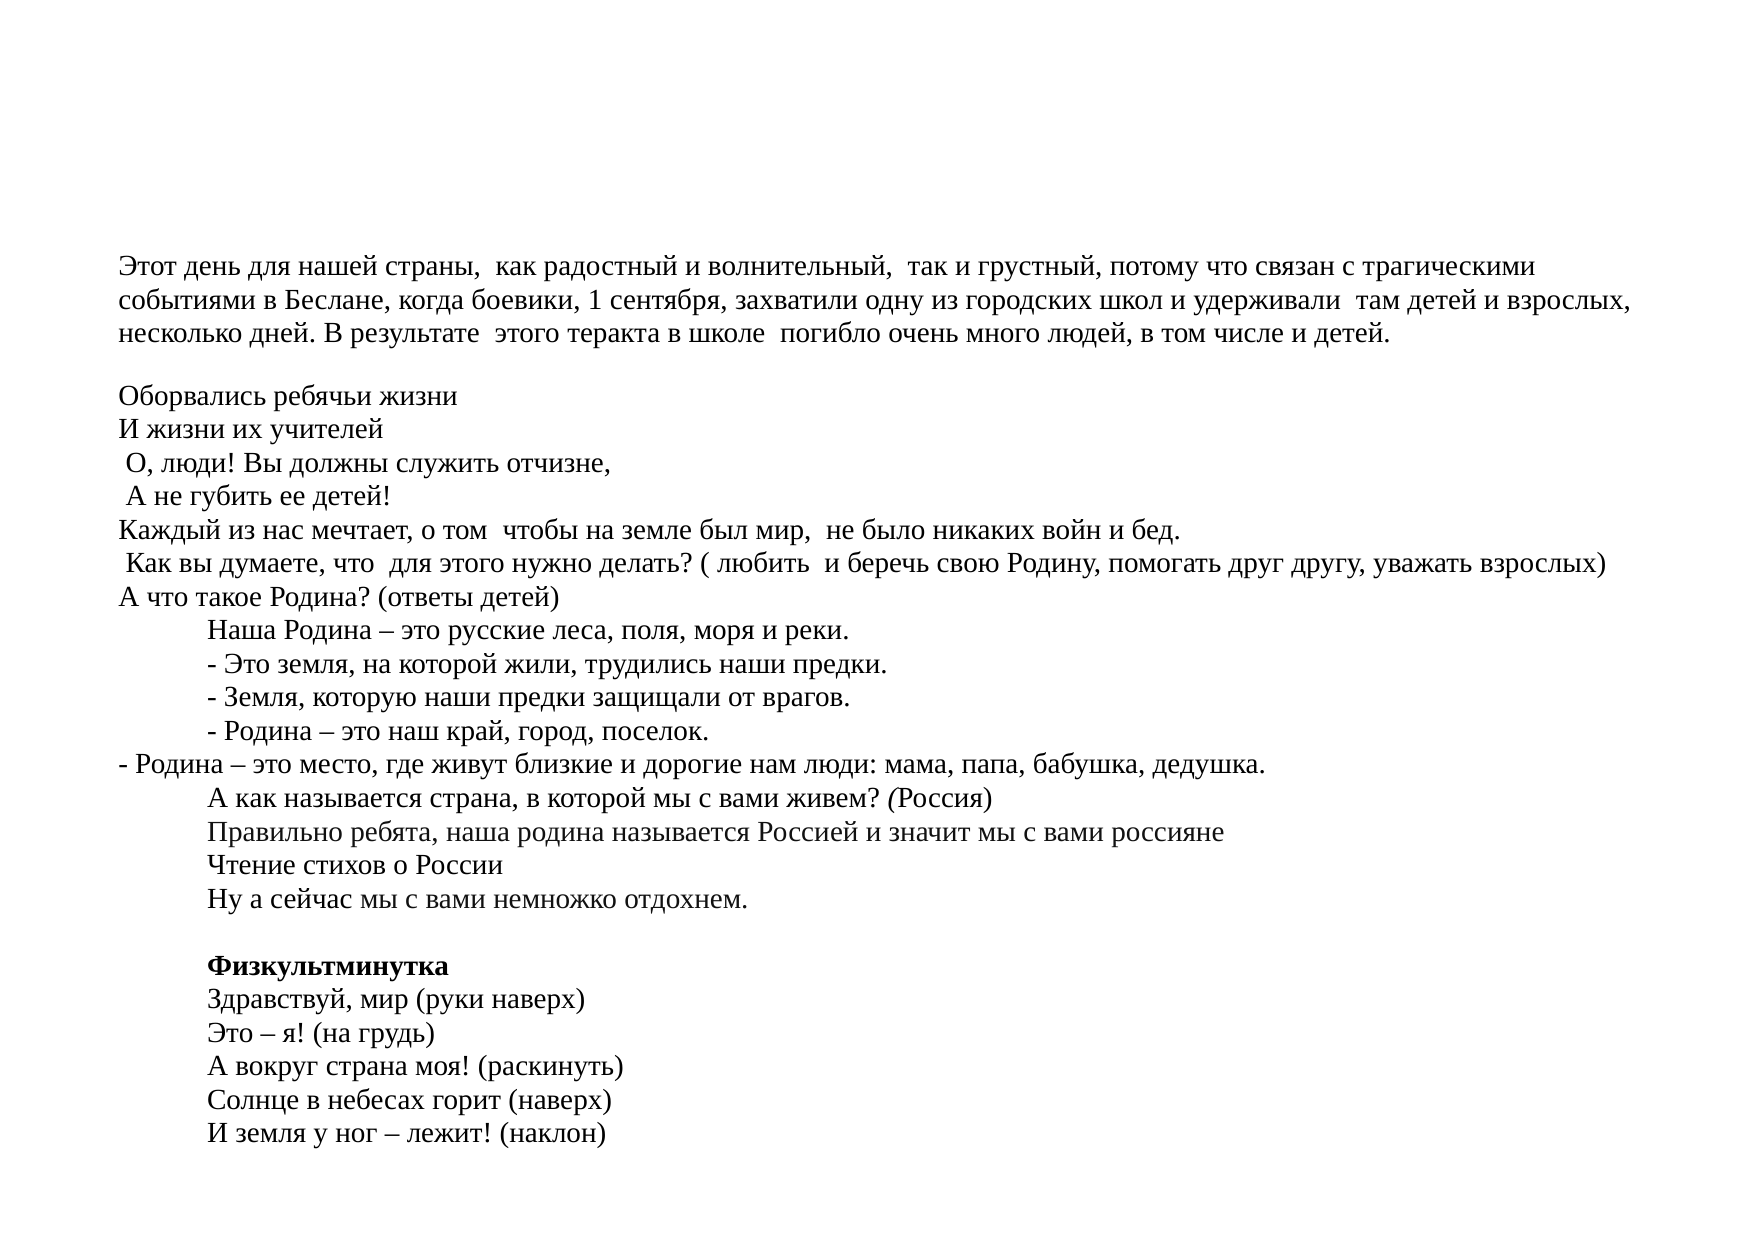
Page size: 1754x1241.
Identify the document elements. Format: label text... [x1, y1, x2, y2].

text А что такое Родина? (ответы детей) [118, 579, 1636, 612]
text И жизни их учителей [118, 411, 1636, 445]
text - Это земля, на которой жили, трудились наши предки. [118, 646, 1636, 679]
text И земля у ног – лежит! (наклон) [118, 1116, 1636, 1149]
text Как вы думаете, что для этого нужно делать? ( любить и беречь свою Родину, помогать друг другу, уважать взрослых) [118, 545, 1636, 579]
text Правильно ребята, наша родина называется Россией и значит мы с вами россияне [118, 814, 1636, 847]
text Этот день для нашей страны, как радостный и волнительный, так и грустный, потому что связан с трагическими событиями в Беслане, когда боевики, 1 сентября, захватили одну из городских школ и удерживали там детей и взрослых, несколько дней. В результате этого теракта в школе погибло очень много людей, в том числе и детей. [118, 248, 1636, 349]
text А как называется страна, в которой мы с вами живем? (Россия) [118, 780, 1636, 814]
text - Родина – это наш край, город, поселок. [118, 713, 1636, 747]
text Чтение стихов о России [118, 847, 1636, 881]
text - Земля, которую наши предки защищали от врагов. [118, 679, 1636, 713]
text - Родина – это место, где живут близкие и дорогие нам люди: мама, папа, бабушка, дедушка. [118, 747, 1636, 780]
text Солнце в небесах горит (наверх) [118, 1082, 1636, 1116]
text Каждый из нас мечтает, о том чтобы на земле был мир, не было никаких войн и бед. [118, 512, 1636, 545]
text Наша Родина – это русские леса, поля, моря и реки. [118, 612, 1636, 646]
text Здравствуй, мир (руки наверх) [118, 981, 1636, 1015]
text А не губить ее детей! [118, 478, 1636, 512]
text О, люди! Вы должны служить отчизне, [118, 445, 1636, 478]
text Это – я! (на грудь) [118, 1015, 1636, 1048]
text Физкультминутка [118, 948, 1636, 981]
text Оборвались ребячьи жизни [118, 378, 1636, 411]
text Ну а сейчас мы с вами немножко отдохнем. [118, 881, 1636, 914]
text А вокруг страна моя! (раскинуть) [118, 1048, 1636, 1082]
